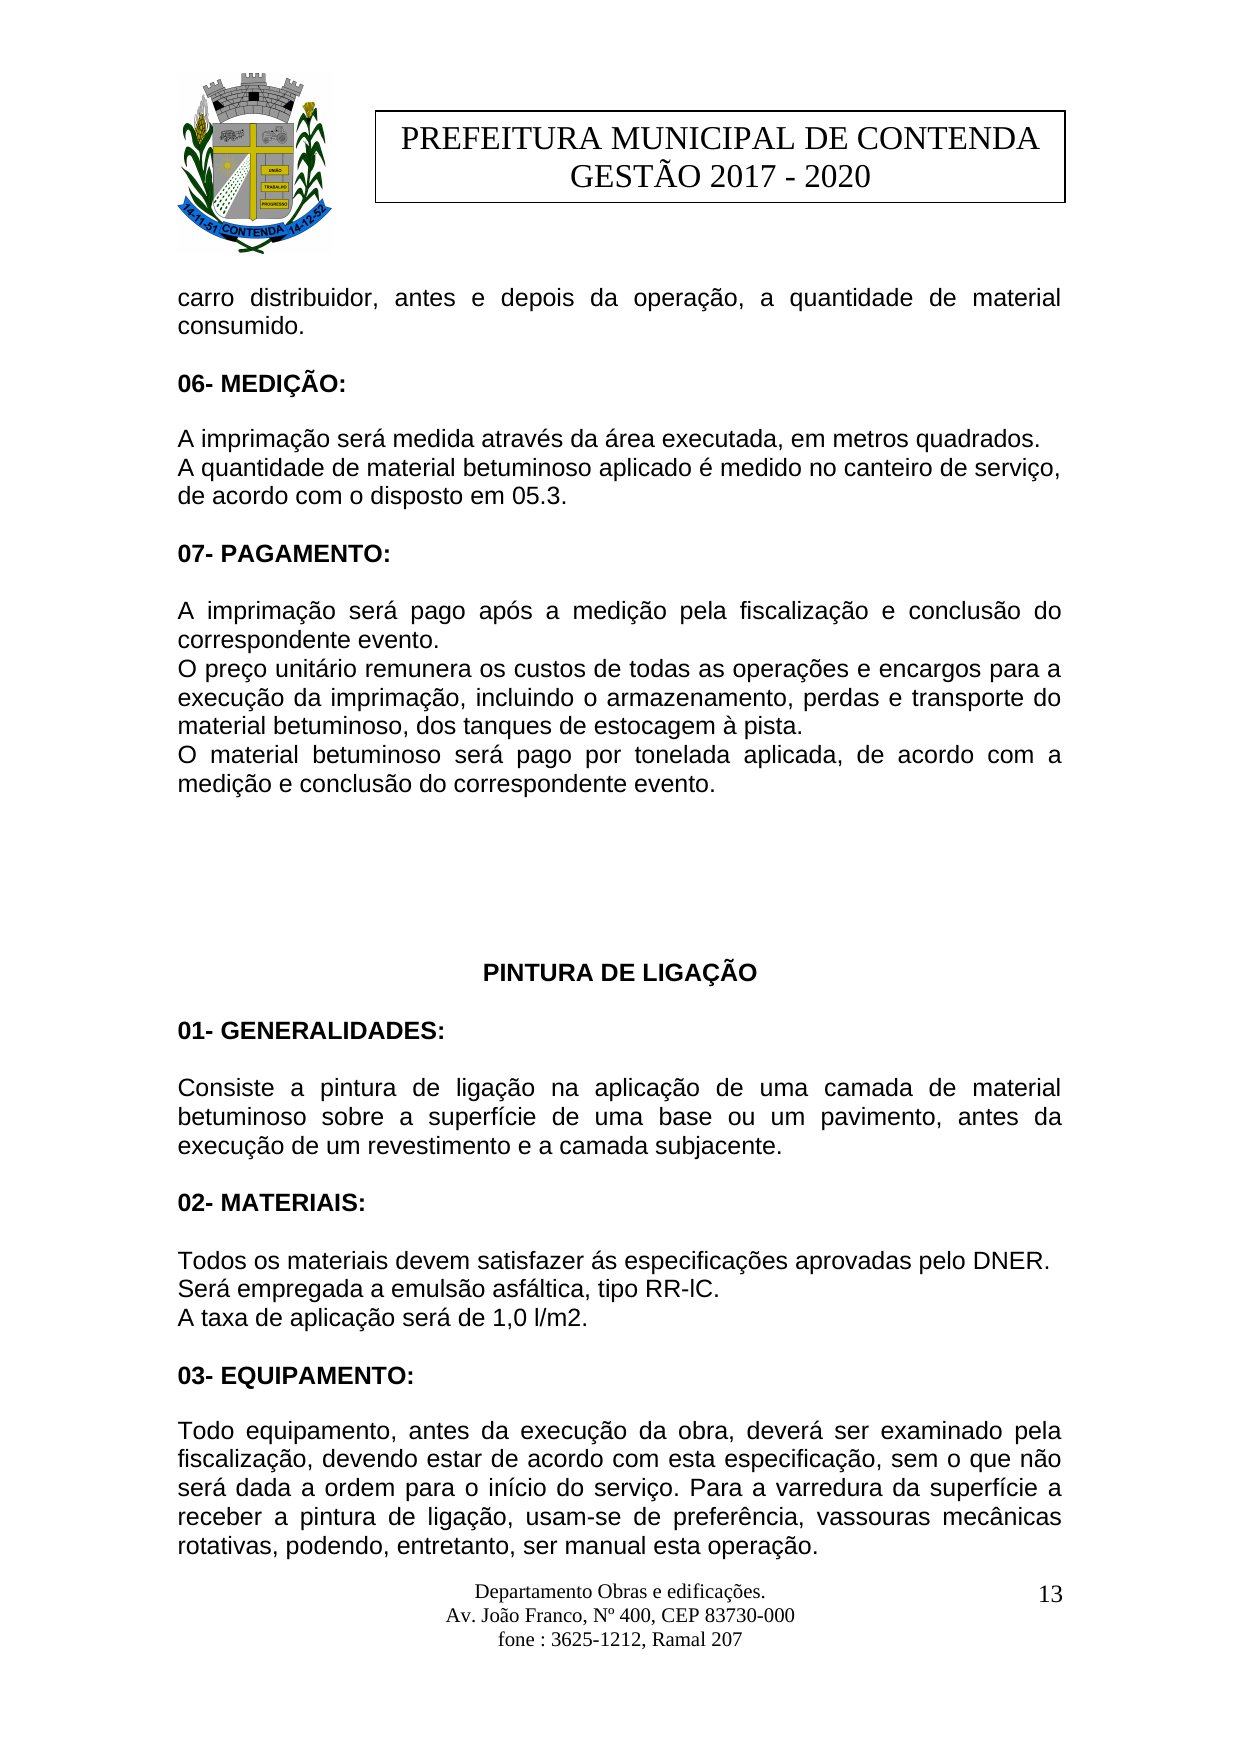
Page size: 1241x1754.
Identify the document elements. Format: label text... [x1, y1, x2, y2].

text O preço unitário remunera os custos de todas as operações e encargos para a execução da imprimação, incluindo o armazenamento, perdas e transporte do material betuminoso, dos tanques de estocagem à pista. [177, 654, 1063, 740]
text A imprimação será medida através da área executada, em metros quadrados. [177, 424, 1063, 453]
text A taxa de aplicação será de 1,0 l/m2. [177, 1303, 1063, 1332]
text O material betuminoso será pago por tonelada aplicada, de acordo com a medição e conclusão do correspondente evento. [177, 740, 1063, 798]
text Todos os materiais devem satisfazer ás especificações aprovadas pelo DNER. [177, 1246, 1063, 1274]
text 06- MEDIÇÃO: [177, 369, 1063, 397]
text 02- MATERIAIS: [177, 1188, 1063, 1217]
picture [177, 73, 332, 254]
text 01- GENERALIDADES: [177, 1016, 1063, 1044]
text Todo equipamento, antes da execução da obra, deverá ser examinado pela fiscalização, devendo estar de acordo com esta especificação, sem o que não será dada a ordem para o início do serviço. Para a varredura da superfície a receber a pintura de ligação, usam-se de preferência, vassouras mecânicas rotativas, podendo, entretanto, ser manual esta operação. [177, 1416, 1063, 1559]
text 07- PAGAMENTO: [177, 539, 1063, 568]
text A imprimação será pago após a medição pela fiscalização e conclusão do correspondente evento. [177, 596, 1063, 654]
text Será empregada a emulsão asfáltica, tipo RR-lC. [177, 1274, 1063, 1303]
text Consiste a pintura de ligação na aplicação de uma camada de material betuminoso sobre a superfície de uma base ou um pavimento, antes da execução de um revestimento e a camada subjacente. [177, 1073, 1063, 1159]
text A quantidade de material betuminoso aplicado é medido no canteiro de serviço, de acordo com o disposto em 05.3. [177, 453, 1063, 510]
text PINTURA DE LIGAÇÃO [177, 958, 1063, 987]
text 03- EQUIPAMENTO: [177, 1361, 1063, 1389]
